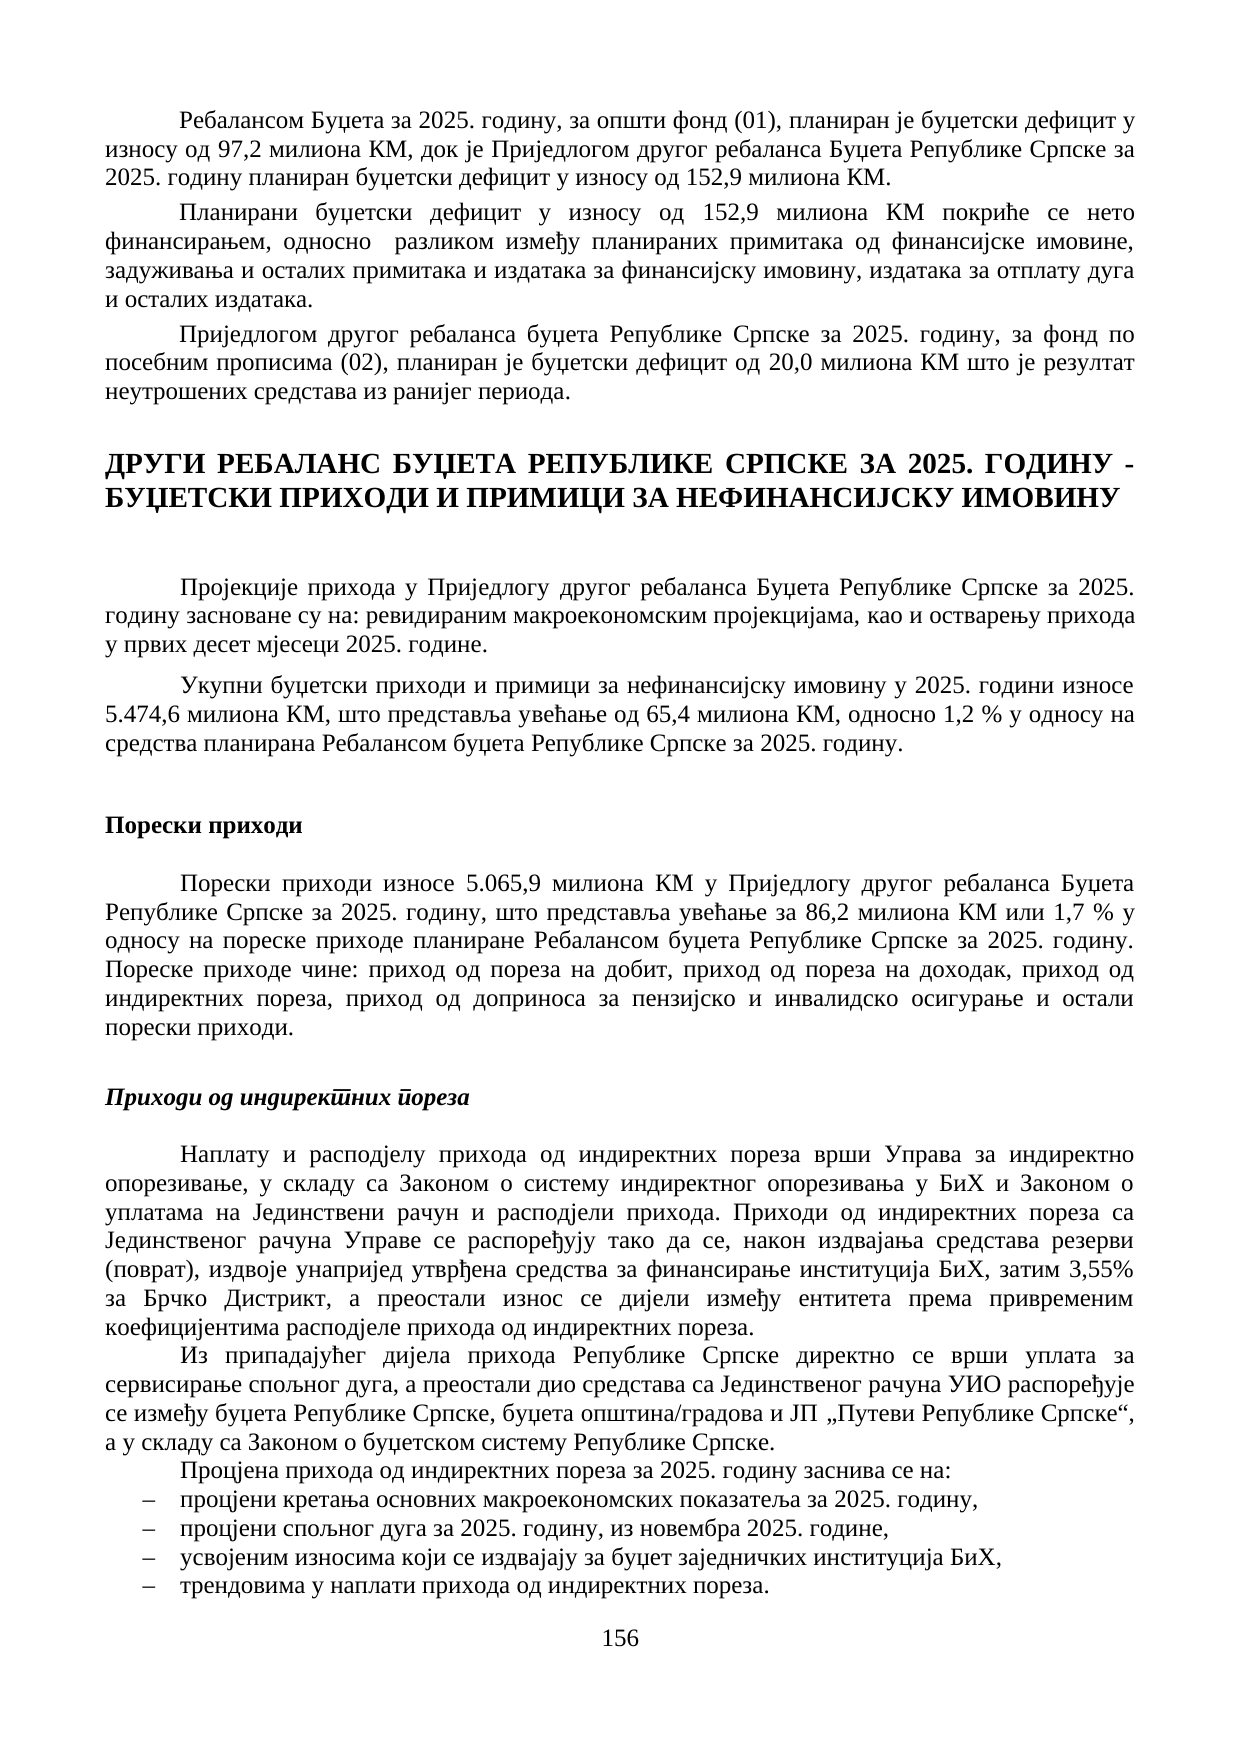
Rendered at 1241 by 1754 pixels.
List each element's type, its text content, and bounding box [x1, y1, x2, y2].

text Из припадајућег дијела прихода Републике Српске директно се врши уплата за сервисирање спољног дуга, а преостали дио средстава са Јединственог рачуна УИО распоређује се између буџета Републике Српске, буџета општина/градова и ЈП „Путеви Републике Српске“, а у складу са Законом о буџетском систему Републике Српске. [105, 1341, 1135, 1456]
text Наплату и расподјелу прихода од индиректних пореза врши Управа за индиректно опорезивање, у складу са Законом о систему индиректног опорезивања у БиХ и Законом о уплатама на Јединствени рачун и расподјели прихода. Приходи од индиректних пореза са Јединственог рачуна Управе се распоређују тако да се, након издвајања средстава резерви (поврат), издвоје унапријед утврђена средства за финансирање институција БиХ, затим 3,55% за Брчко Дистрикт, а преостали износ се дијели између ентитета према привременим коефицијентима расподјеле прихода од индиректних пореза. [105, 1139, 1135, 1341]
text Процјена прихода од индиректних пореза за 2025. годину заснива се на: [105, 1456, 1135, 1484]
list процјени кретања основних макроекономских показатеља за 2025. годину, [142, 1484, 1135, 1513]
text Порески приходи износе 5.065,9 милиона КМ у Приједлогу другог ребаланса Буџета Републике Српске за 2025. годину, што представља увећање за 86,2 милиона КМ или 1,7 % у односу на пореске приходе планиране Ребалансом буџета Републике Српске за 2025. годину. Пореске приходе чине: приход од пореза на добит, приход од пореза на доходак, приход од индиректних пореза, приход од доприноса за пензијско и инвалидско осигурање и остали порески приходи. [105, 868, 1135, 1041]
text Ребалансом Буџета за 2025. годину, за општи фонд (01), планиран је буџетски дефицит у износу од 97,2 милионa КМ, док је Приједлогом другог ребаланса Буџета Републике Српске за 2025. годину планиран буџетски дефицит у износу од 152,9 милиона КМ. [105, 105, 1135, 191]
list процјени спољног дуга за 2025. годину, из новембра 2025. године, [142, 1513, 1135, 1542]
text Приходи од индиректних пореза [105, 1082, 1135, 1111]
text ДРУГИ РЕБАЛАНС БУЏЕТА РЕПУБЛИКЕ СРПСКЕ ЗА 2025. ГОДИНУ - БУЏЕТСКИ ПРИХОДИ И ПРИМИЦИ ЗА НЕФИНАНСИЈСКУ ИМОВИНУ [105, 446, 1135, 513]
text Пројекције прихода у Приједлогу другог ребаланса Буџета Републике Српске за 2025. годину засноване су на: ревидираним макроекономским пројекцијама, као и остварењу прихода у првих десет мјесеци 2025. године. [105, 572, 1135, 658]
text Приједлогом другог ребаланса буџета Републике Српске за 2025. годину, за фонд по посебним прописима (02), планиран је буџетски дефицит од 20,0 милиона КМ што је резултат неутрошених средстава из ранијег периода. [105, 319, 1135, 405]
text Укупни буџетски приходи и примици за нефинансијску имовину у 2025. години износе 5.474,6 милиона КМ, што представља увећање од 65,4 милиона КМ, односно 1,2 % у односу на средства планирана Ребалансом буџета Републике Српске за 2025. годину. [105, 671, 1135, 757]
list трендовима у наплати прихода од индиректних пореза. [142, 1571, 1135, 1599]
list усвојеним износима који се издвајају за буџет заједничких институција БиХ, [142, 1542, 1135, 1571]
text Планирани буџетски дефицит у износу од 152,9 милиона КМ покриће се нето финансирањем, односно разликом између планираних примитака од финансијске имовине, задуживања и осталих примитака и издатака за финансијску имовину, издатака за отплату дуга и осталих издатака. [105, 197, 1135, 312]
text Порески приходи [105, 811, 1135, 839]
